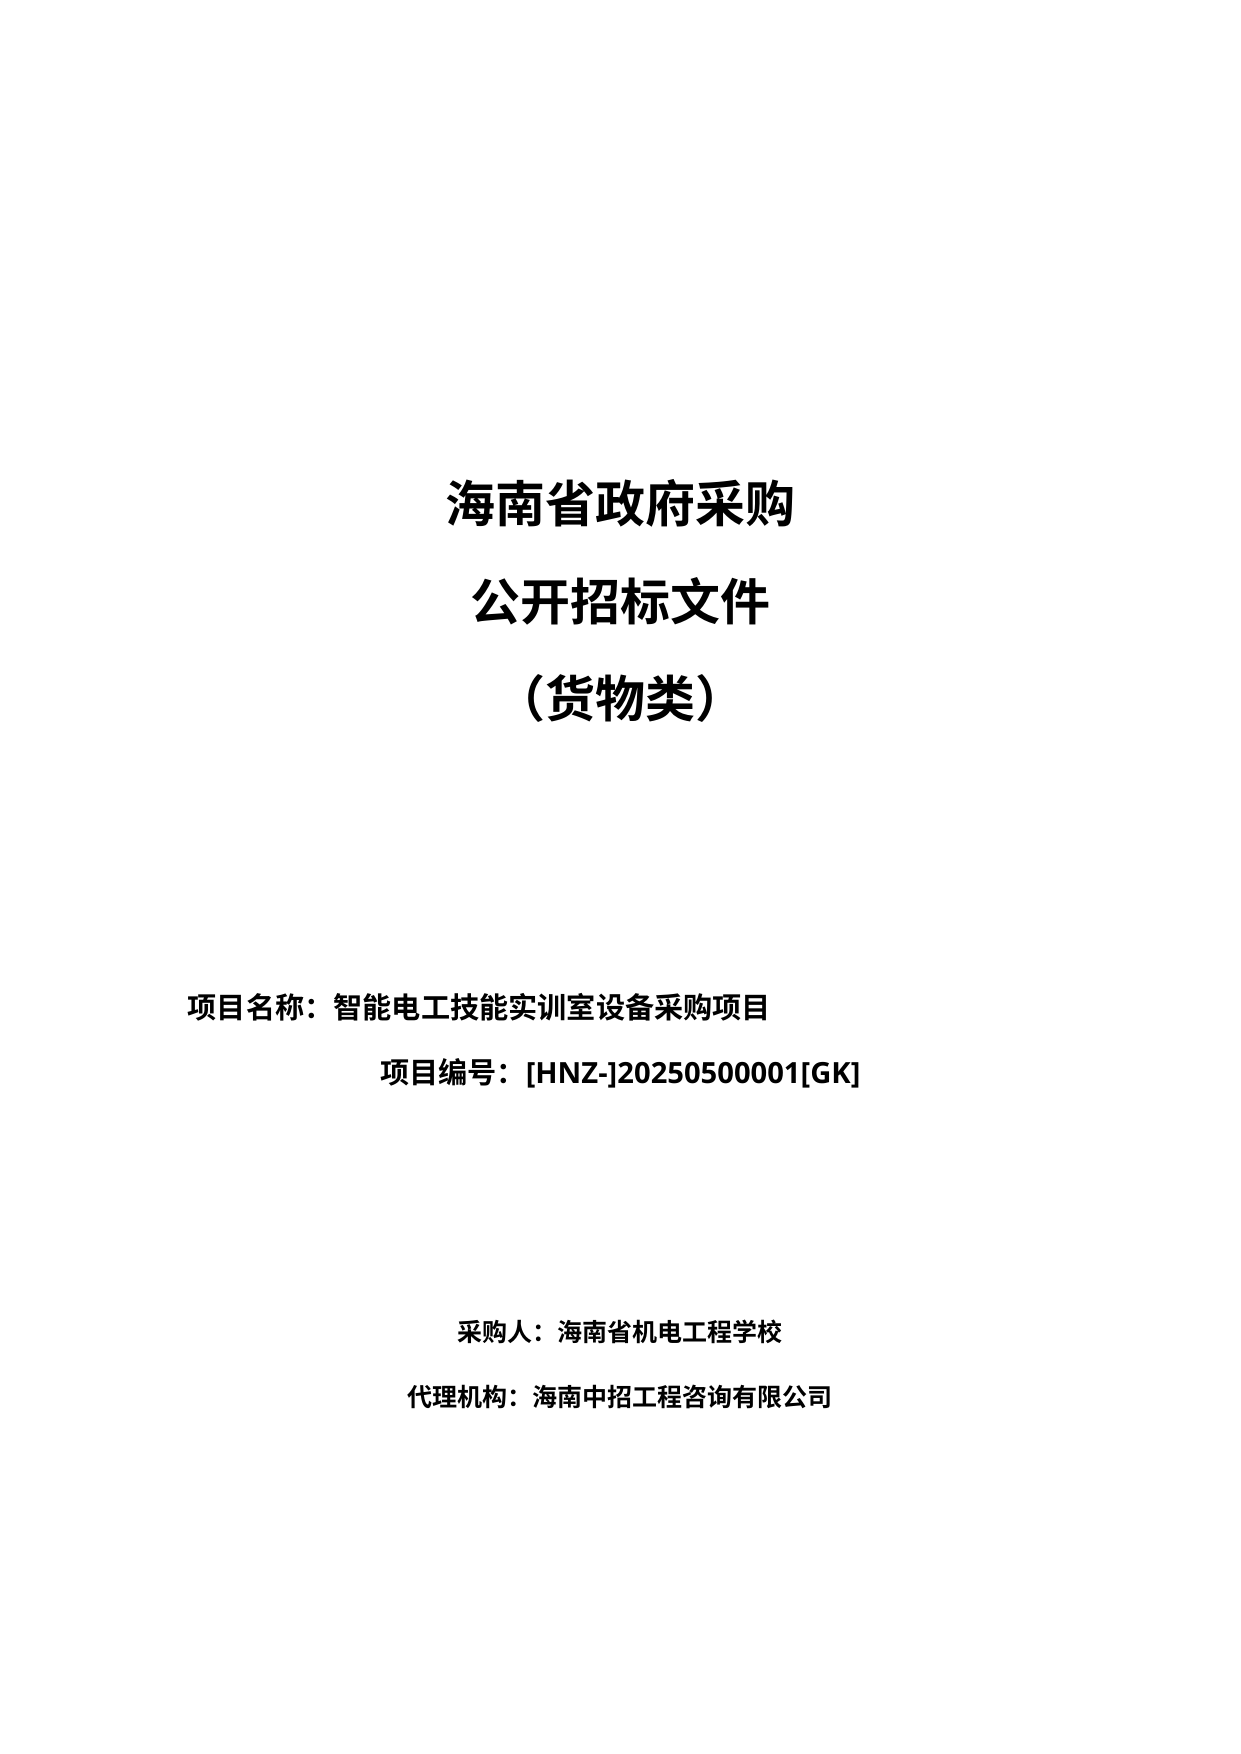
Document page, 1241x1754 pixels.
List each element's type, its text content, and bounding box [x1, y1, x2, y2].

text 采购人：海南省机电工程学校 [187, 1299, 1053, 1364]
text （货物类） [187, 649, 1053, 747]
text 项目编号：[HNZ-]20250500001[GK] [187, 1039, 1053, 1104]
text 项目名称：智能电工技能实训室设备采购项目 [187, 974, 1053, 1039]
text 海南省政府采购 [187, 454, 1053, 552]
text 公开招标文件 [187, 552, 1053, 649]
text 代理机构：海南中招工程咨询有限公司 [187, 1364, 1053, 1429]
